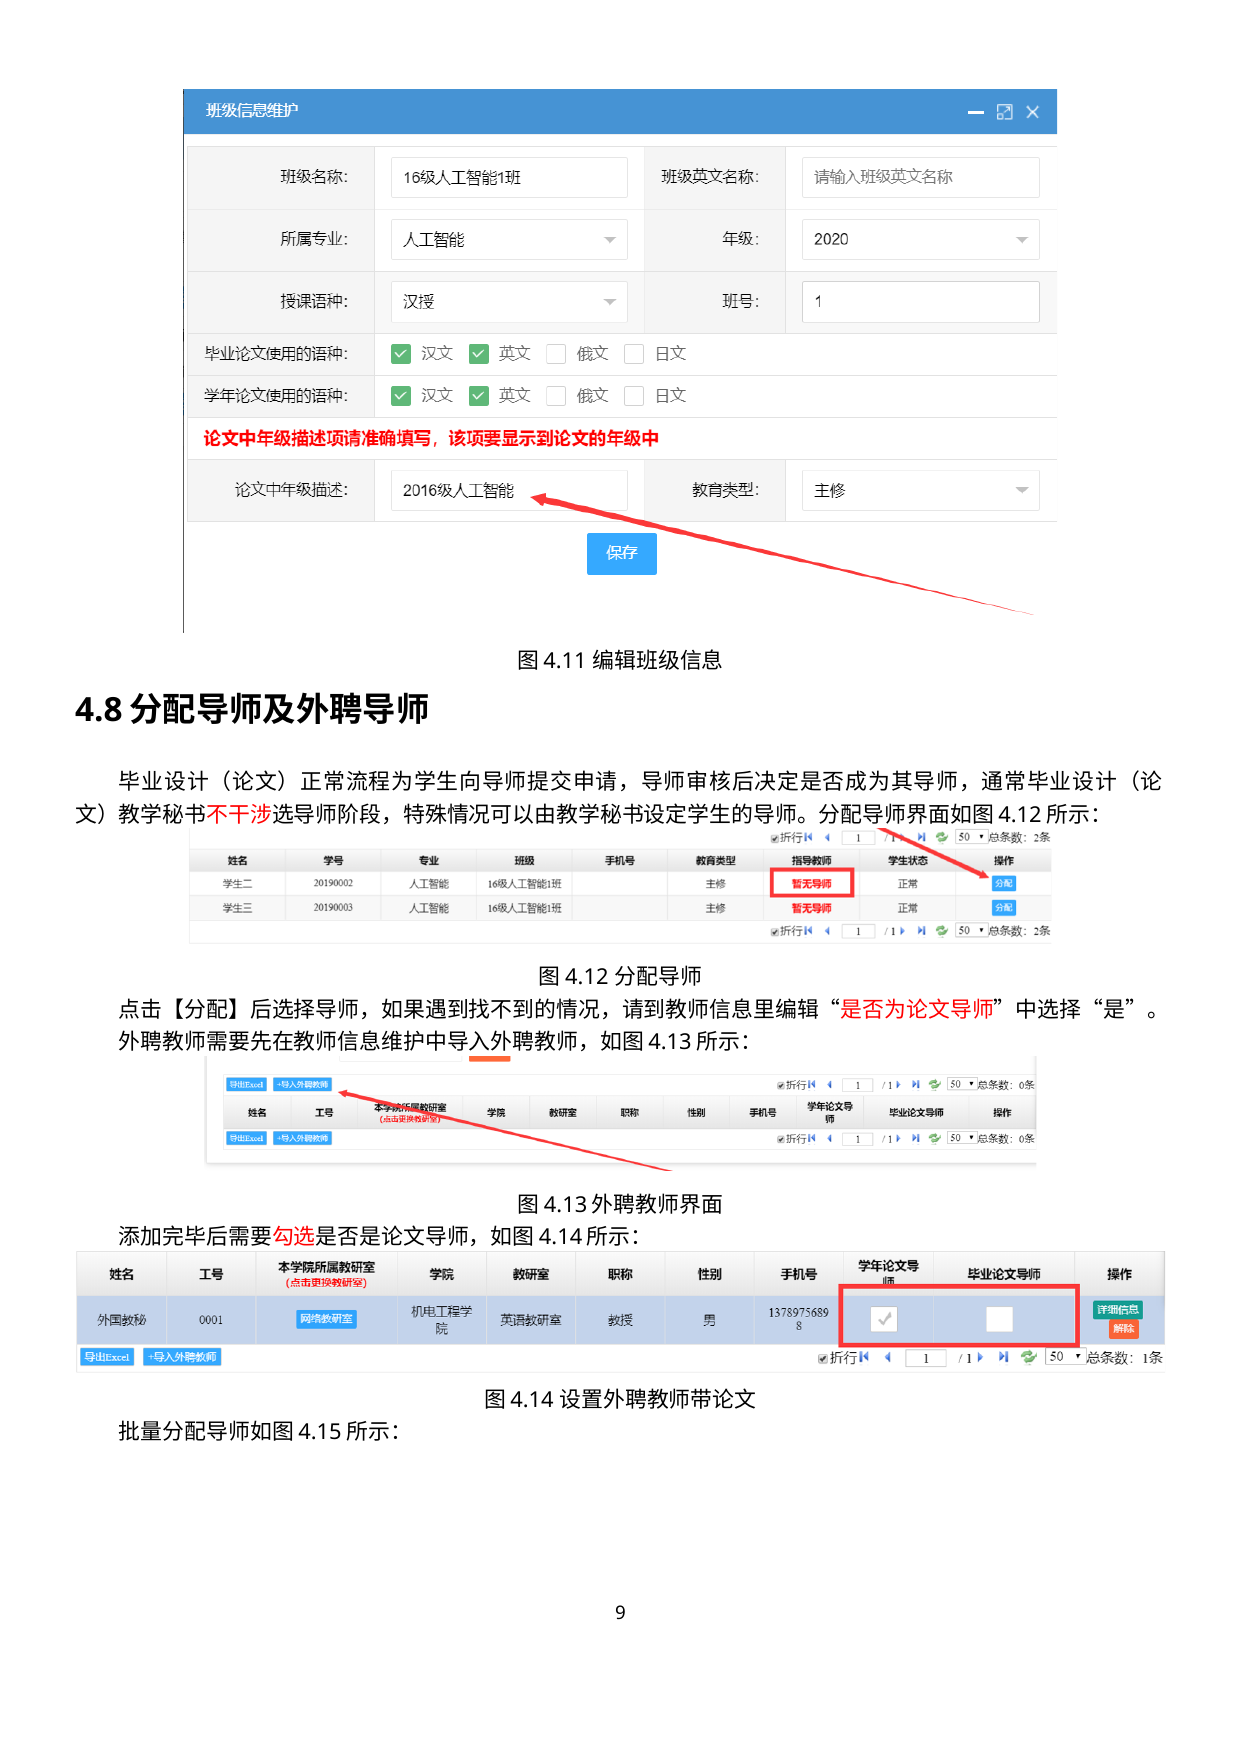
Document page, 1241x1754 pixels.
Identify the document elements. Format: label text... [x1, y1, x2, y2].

text 图4.13外聘教师界面 [75, 1186, 1165, 1219]
picture [183, 89, 1058, 633]
text 图4.11 编辑班级信息 [75, 642, 1165, 675]
picture [75, 1251, 1166, 1373]
text 图4.14 设置外聘教师带论文 [75, 1381, 1165, 1414]
text 添加完毕后需要勾选是否是论文导师，如图4.14所示： [75, 1219, 1165, 1251]
text 点击【分配】后选择导师，如果遇到找不到的情况，请到教师信息里编辑“是否为论文导师”中选择“是”。 [75, 991, 1165, 1024]
text 外聘教师需要先在教师信息维护中导入外聘教师，如图4.13所示： [75, 1024, 1165, 1056]
picture [188, 828, 1052, 948]
subtitle 4.8分配导师及外聘导师 [75, 675, 1165, 740]
text 批量分配导师如图4.15所示： [75, 1414, 1165, 1446]
text 毕业设计（论文）正常流程为学生向导师提交申请，导师审核后决定是否成为其导师，通常毕业设计（论文）教学秘书不干涉选导师阶段，特殊情况可以由教学秘书设定学生的导师。分配导师界面如图4.12所示： [75, 764, 1165, 829]
picture [204, 1056, 1037, 1171]
text 图4.12 分配导师 [75, 959, 1165, 991]
